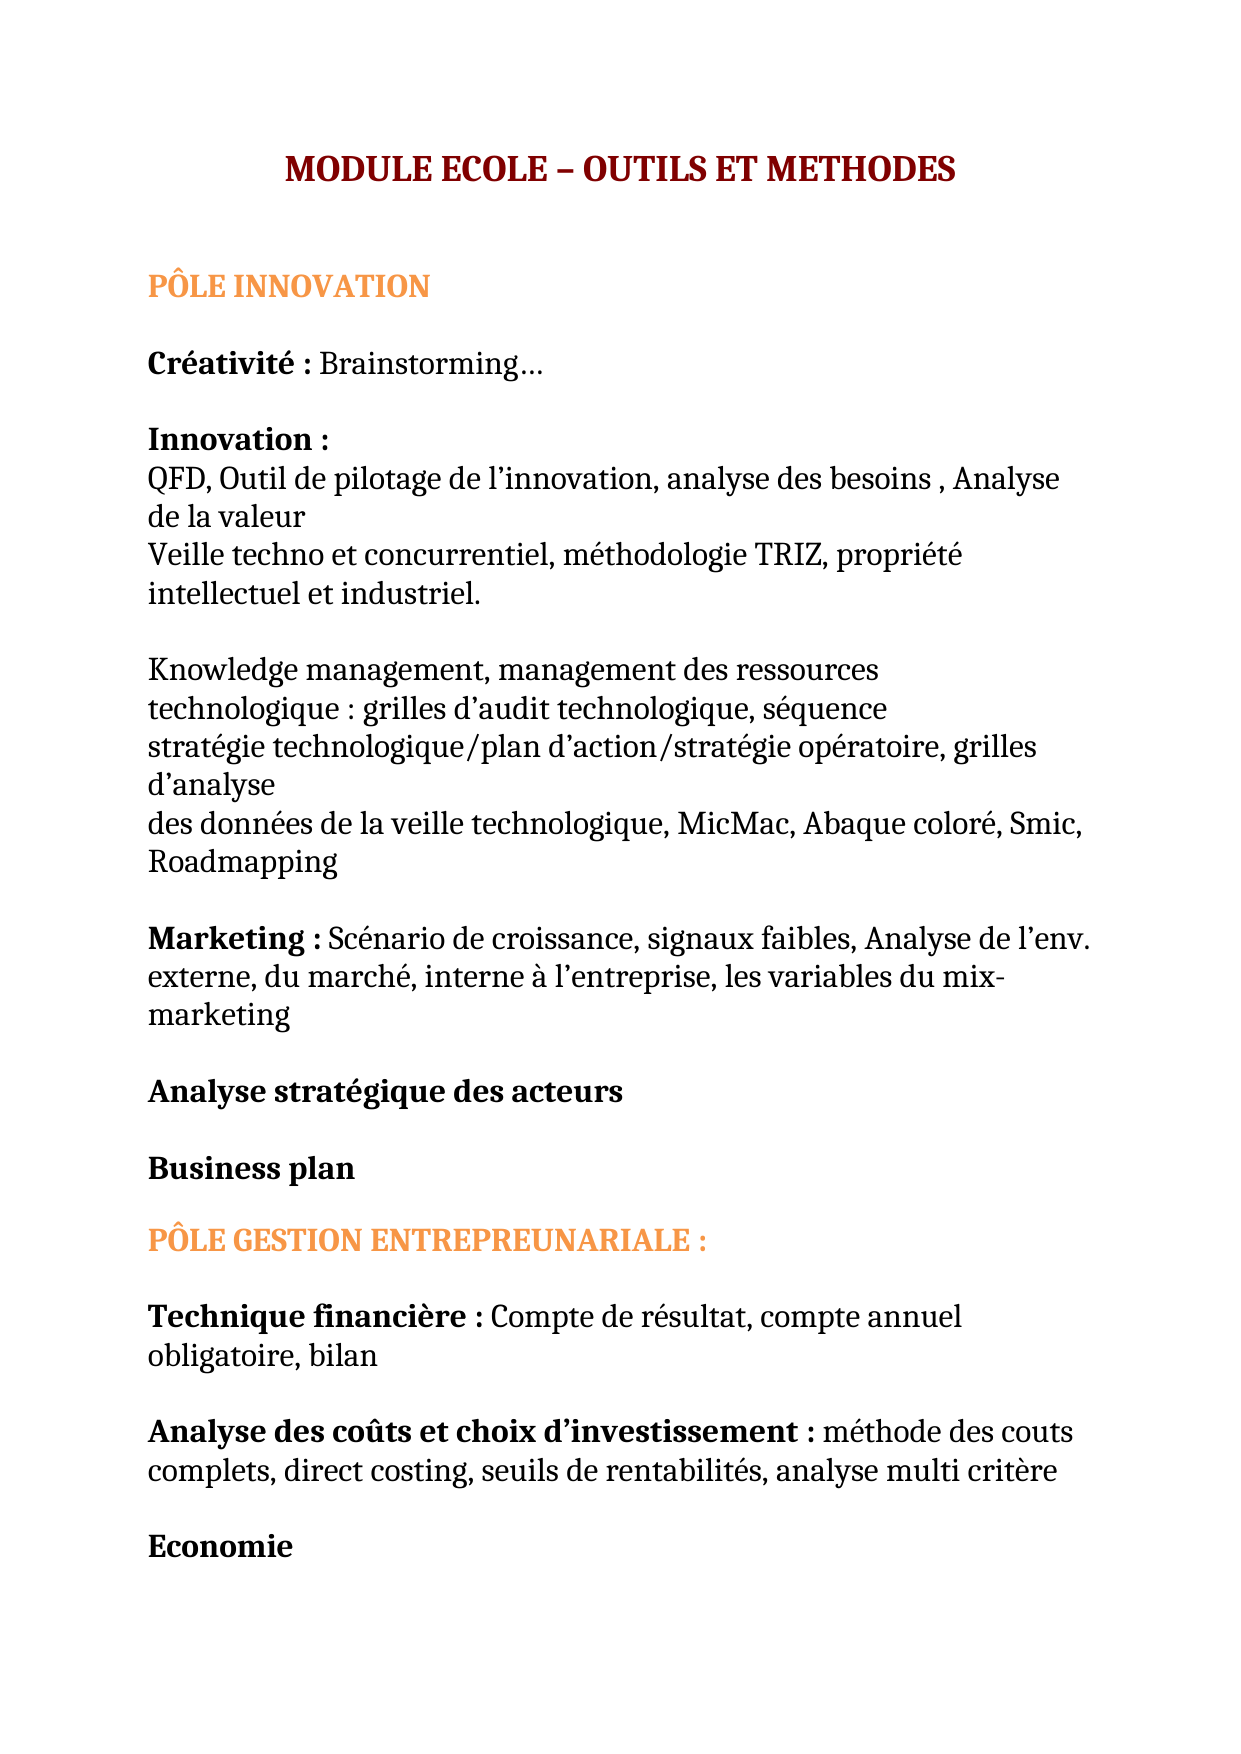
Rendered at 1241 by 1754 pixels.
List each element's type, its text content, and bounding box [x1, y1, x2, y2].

text Roadmapping [148, 842, 1093, 881]
text Economie [148, 1528, 1093, 1566]
text Créativité : Brainstorming… [148, 344, 1093, 382]
text Innovation : [148, 421, 1093, 459]
text Veille techno et concurrentiel, méthodologie TRIZ, propriété intellectuel et industriel. [148, 536, 1093, 612]
text Business plan [148, 1149, 1093, 1187]
text PÔLE GESTION ENTREPREUNARIALE : [148, 1221, 1093, 1259]
text stratégie technologique/plan d’action/stratégie opératoire, grilles d’analyse [148, 727, 1093, 804]
text Analyse stratégique des acteurs [148, 1072, 1093, 1111]
text Knowledge management, management des ressources technologique : grilles d’audit technologique, séquence [148, 651, 1093, 727]
text Technique financière : Compte de résultat, compte annuel obligatoire, bilan [148, 1298, 1093, 1374]
text QFD, Outil de pilotage de l’innovation, analyse des besoins , Analyse de la valeur [148, 459, 1093, 536]
text PÔLE INNOVATION [148, 267, 1093, 306]
text MODULE ECOLE – OUTILS ET METHODES [148, 148, 1093, 191]
text Marketing : Scénario de croissance, signaux faibles, Analyse de l’env. externe, du marché, interne à l’entreprise, les variables du mix-marketing [148, 919, 1093, 1034]
text Analyse des coûts et choix d’investissement : méthode des couts complets, direct costing, seuils de rentabilités, analyse multi critère [148, 1413, 1093, 1489]
text des données de la veille technologique, MicMac, Abaque coloré, Smic, [148, 804, 1093, 842]
